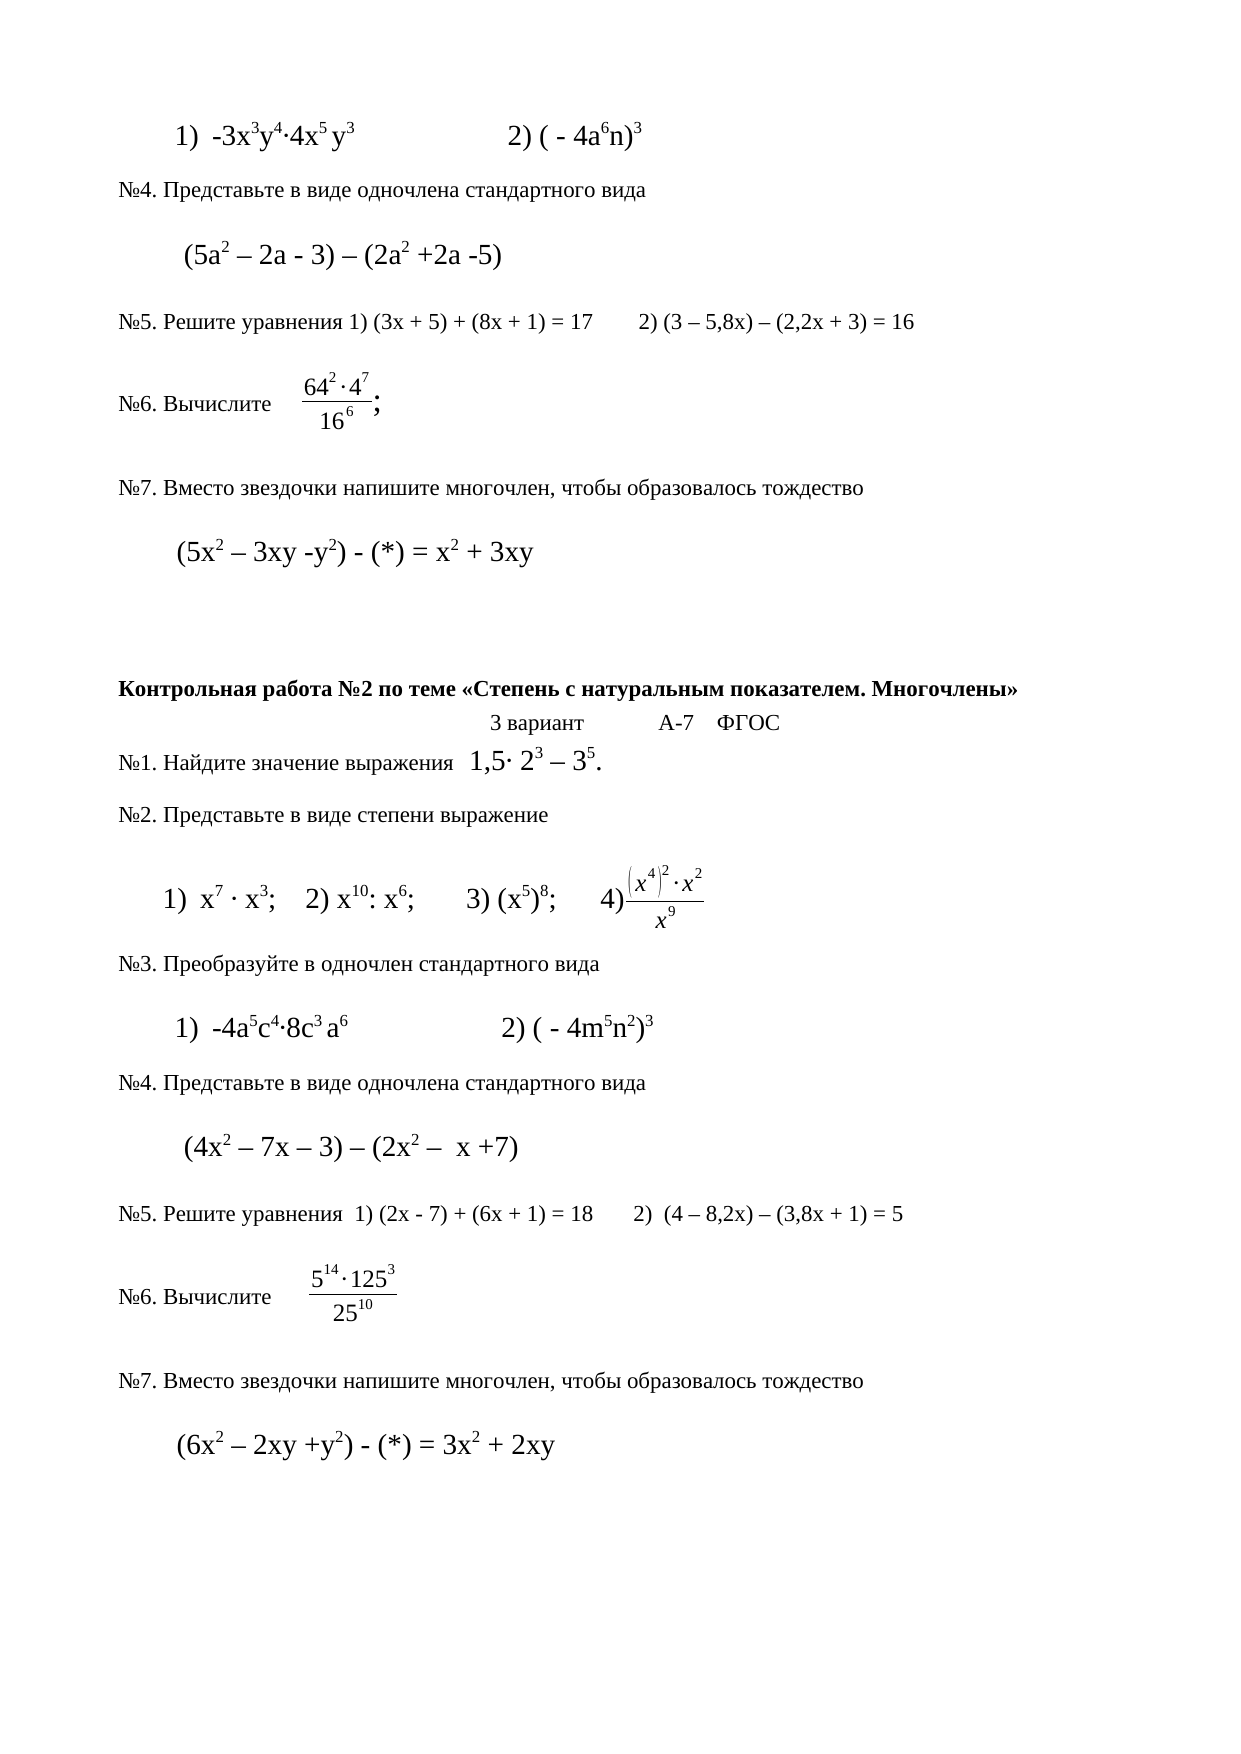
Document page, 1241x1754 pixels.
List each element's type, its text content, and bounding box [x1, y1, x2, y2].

text №1. Найдите значение выражения 1,5∙ 23 – 35. [118, 743, 1152, 776]
text (4х2 – 7х – 3) – (2х2 – х +7) [118, 1129, 1152, 1163]
text (6х2 – 2ху +у2) - (*) = 3х2 + 2ху [118, 1427, 1152, 1461]
text (5а2 – 2а - 3) – (2а2 +2а -5) [118, 237, 1152, 270]
list -4а5с4∙8с3 а6 2) ( - 4m5n2)3 [174, 1011, 1152, 1044]
list х7 ∙ х3; 2) х10: х6; 3) (х5)8; 4) [162, 862, 1152, 933]
text №7. Вместо звездочки напишите многочлен, чтобы образовалось тождество [118, 1367, 1152, 1393]
text №5. Решите уравнения 1) (2х - 7) + (6х + 1) = 18 2) (4 – 8,2х) – (3,8х + 1) = 5 [118, 1200, 1152, 1227]
text №6. Вычислите [118, 1261, 1152, 1327]
text №5. Решите уравнения 1) (3х + 5) + (8х + 1) = 17 2) (3 – 5,8х) – (2,2х + 3) = 16 [118, 308, 1152, 334]
text 3 вариант А-7 ФГОС [118, 710, 1152, 735]
text Контрольная работа №2 по теме «Степень с натуральным показателем. Многочлены» [118, 677, 1152, 702]
text №2. Представьте в виде степени выражение [118, 801, 1152, 828]
text №6. Вычислите ; [118, 368, 1152, 434]
list -3х3у4∙4х5 у3 2) ( - 4а6n)3 [174, 118, 1152, 152]
text (5х2 – 3ху -у2) - (*) = х2 + 3ху [118, 534, 1152, 568]
text №3. Преобразуйте в одночлен стандартного вида [118, 950, 1152, 977]
text №7. Вместо звездочки напишите многочлен, чтобы образовалось тождество [118, 474, 1152, 501]
text №4. Представьте в виде одночлена стандартного вида [118, 1069, 1152, 1095]
text №4. Представьте в виде одночлена стандартного вида [118, 176, 1152, 203]
